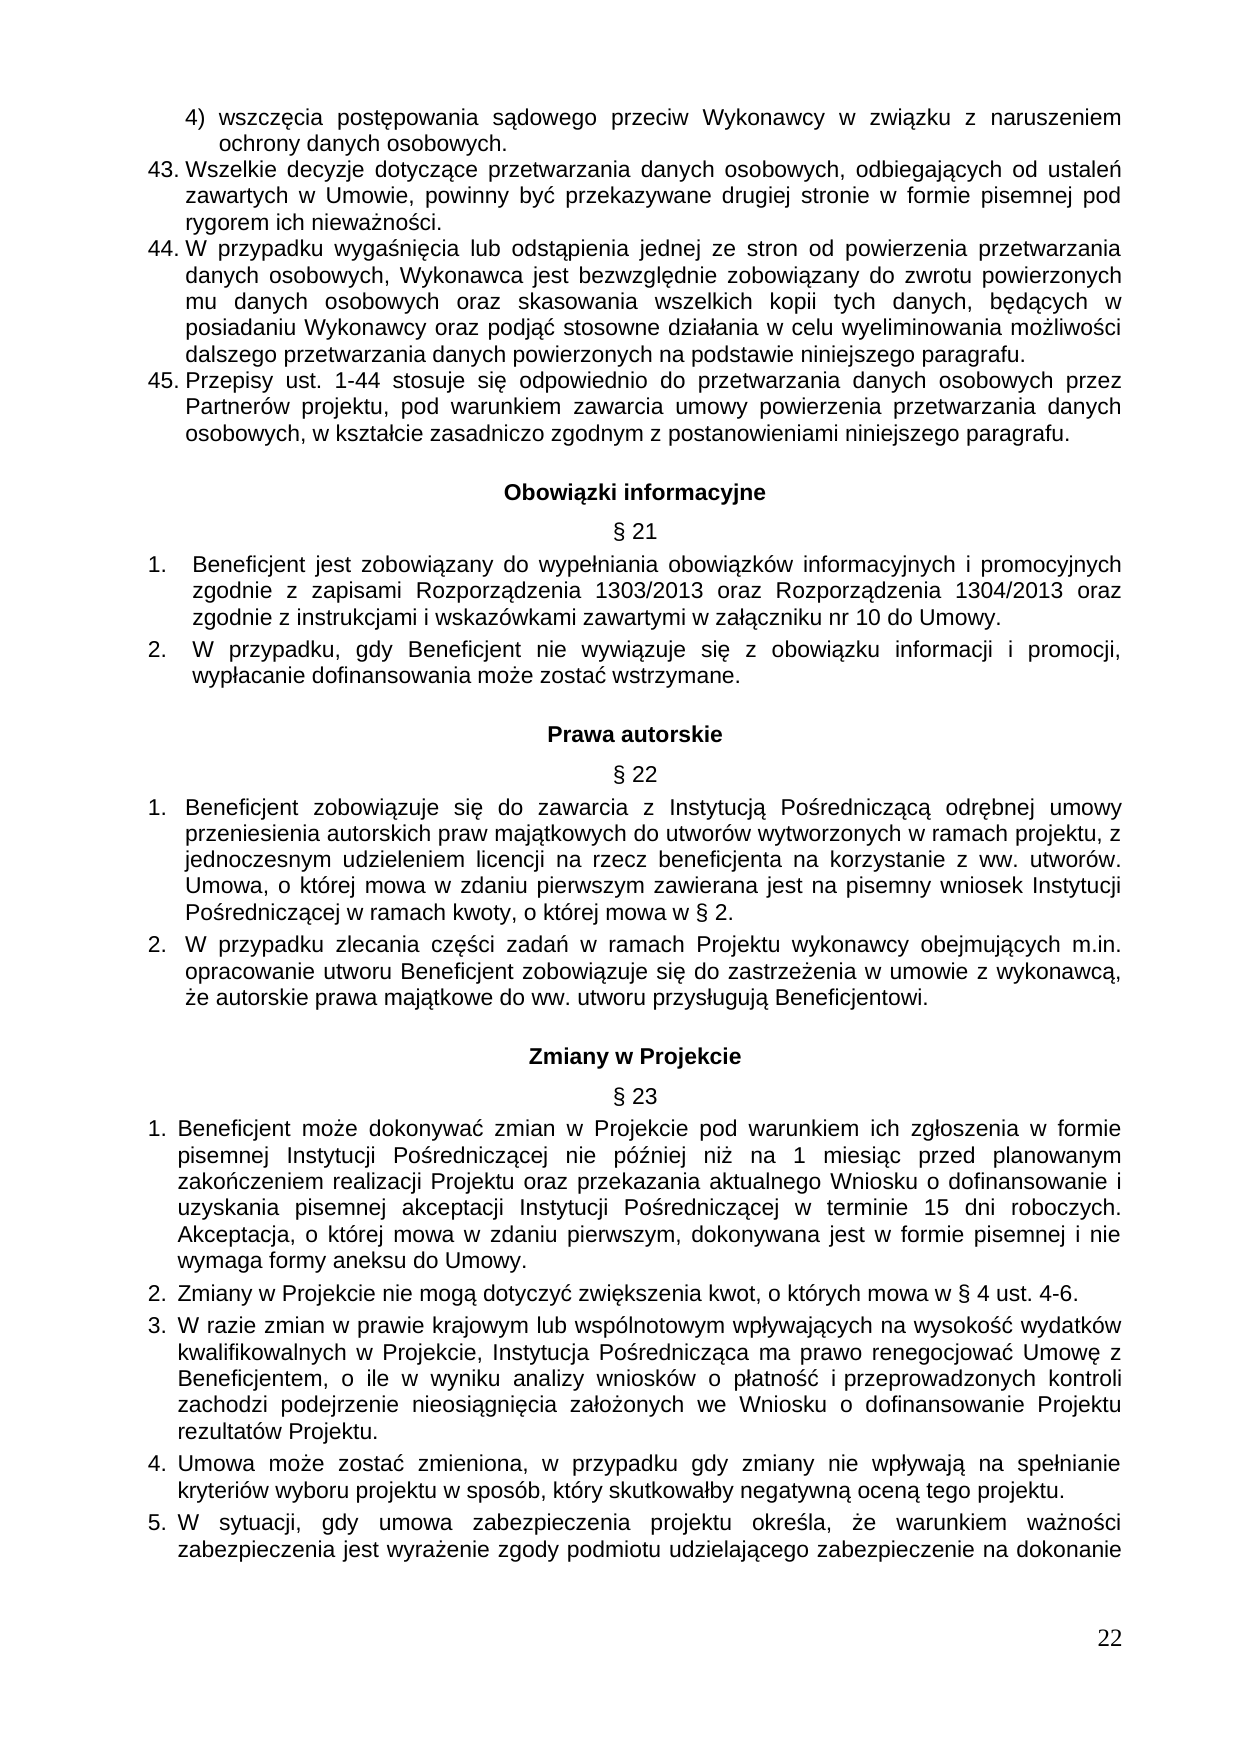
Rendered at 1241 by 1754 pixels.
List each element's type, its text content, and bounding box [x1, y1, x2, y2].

list Beneficjent jest zobowiązany do wypełniania obowiązków informacyjnych i promocyjnych zgodnie z zapisami Rozporządzenia 1303/2013 oraz Rozporządzenia 1304/2013 oraz zgodnie z instrukcjami i wskazówkami zawartymi w załączniku nr 10 do Umowy. [148, 551, 1122, 630]
list Beneficjent zobowiązuje się do zawarcia z Instytucją Pośredniczącą odrębnej umowy przeniesienia autorskich praw majątkowych do utworów wytworzonych w ramach projektu, z jednoczesnym udzieleniem licencji na rzecz beneficjenta na korzystanie z ww. utworów. Umowa, o której mowa w zdaniu pierwszym zawierana jest na pisemny wniosek Instytucji Pośredniczącej w ramach kwoty, o której mowa w § 2. [148, 793, 1122, 925]
subtitle Obowiązki informacyjne [148, 479, 1122, 505]
subtitle Prawa autorskie [148, 721, 1122, 748]
list Zmiany w Projekcie nie mogą dotyczyć zwiększenia kwot, o których mowa w § 4 ust. 4-6. [148, 1279, 1122, 1306]
list Przepisy ust. 1-44 stosuje się odpowiednio do przetwarzania danych osobowych przez Partnerów projektu, pod warunkiem zawarcia umowy powierzenia przetwarzania danych osobowych, w kształcie zasadniczo zgodnym z postanowieniami niniejszego paragrafu. [148, 367, 1122, 446]
subtitle Zmiany w Projekcie [148, 1043, 1122, 1069]
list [148, 1509, 1122, 1562]
list W przypadku wygaśnięcia lub odstąpienia jednej ze stron od powierzenia przetwarzania danych osobowych, Wykonawca jest bezwzględnie zobowiązany do zwrotu powierzonych mu danych osobowych oraz skasowania wszelkich kopii tych danych, będących w posiadaniu Wykonawcy oraz podjąć stosowne działania w celu wyeliminowania możliwości dalszego przetwarzania danych powierzonych na podstawie niniejszego paragrafu. [148, 235, 1122, 367]
list Wszelkie decyzje dotyczące przetwarzania danych osobowych, odbiegających od ustaleń zawartych w Umowie, powinny być przekazywane drugiej stronie w formie pisemnej pod rygorem ich nieważności. [148, 156, 1122, 235]
list W przypadku zlecania części zadań w ramach Projektu wykonawcy obejmujących m.in. opracowanie utworu Beneficjent zobowiązuje się do zastrzeżenia w umowie z wykonawcą, że autorskie prawa majątkowe do ww. utworu przysługują Beneficjentowi. [148, 931, 1122, 1011]
list W razie zmian w prawie krajowym lub wspólnotowym wpływających na wysokość wydatków kwalifikowalnych w Projekcie, Instytucja Pośrednicząca ma prawo renegocjować Umowę z Beneficjentem, o ile w wyniku analizy wniosków o płatność i przeprowadzonych kontroli zachodzi podejrzenie nieosiągnięcia założonych we Wniosku o dofinansowanie Projektu rezultatów Projektu. [148, 1312, 1122, 1444]
list Beneficjent może dokonywać zmian w Projekcie pod warunkiem ich zgłoszenia w formie pisemnej Instytucji Pośredniczącej nie później niż na 1 miesiąc przed planowanym zakończeniem realizacji Projektu oraz przekazania aktualnego Wniosku o dofinansowanie i uzyskania pisemnej akceptacji Instytucji Pośredniczącej w terminie 15 dni roboczych. Akceptacja, o której mowa w zdaniu pierwszym, dokonywana jest w formie pisemnej i nie wymaga formy aneksu do Umowy. [148, 1115, 1122, 1273]
list Umowa może zostać zmieniona, w przypadku gdy zmiany nie wpływają na spełnianie kryteriów wyboru projektu w sposób, który skutkowałby negatywną oceną tego projektu. [148, 1450, 1122, 1503]
subtitle § 22 [148, 761, 1122, 787]
list W przypadku, gdy Beneficjent nie wywiązuje się z obowiązku informacji i promocji, wypłacanie dofinansowania może zostać wstrzymane. [148, 636, 1122, 689]
list wszczęcia postępowania sądowego przeciw Wykonawcy w związku z naruszeniem ochrony danych osobowych. [185, 103, 1122, 156]
subtitle § 21 [148, 518, 1122, 544]
subtitle § 23 [148, 1083, 1122, 1109]
